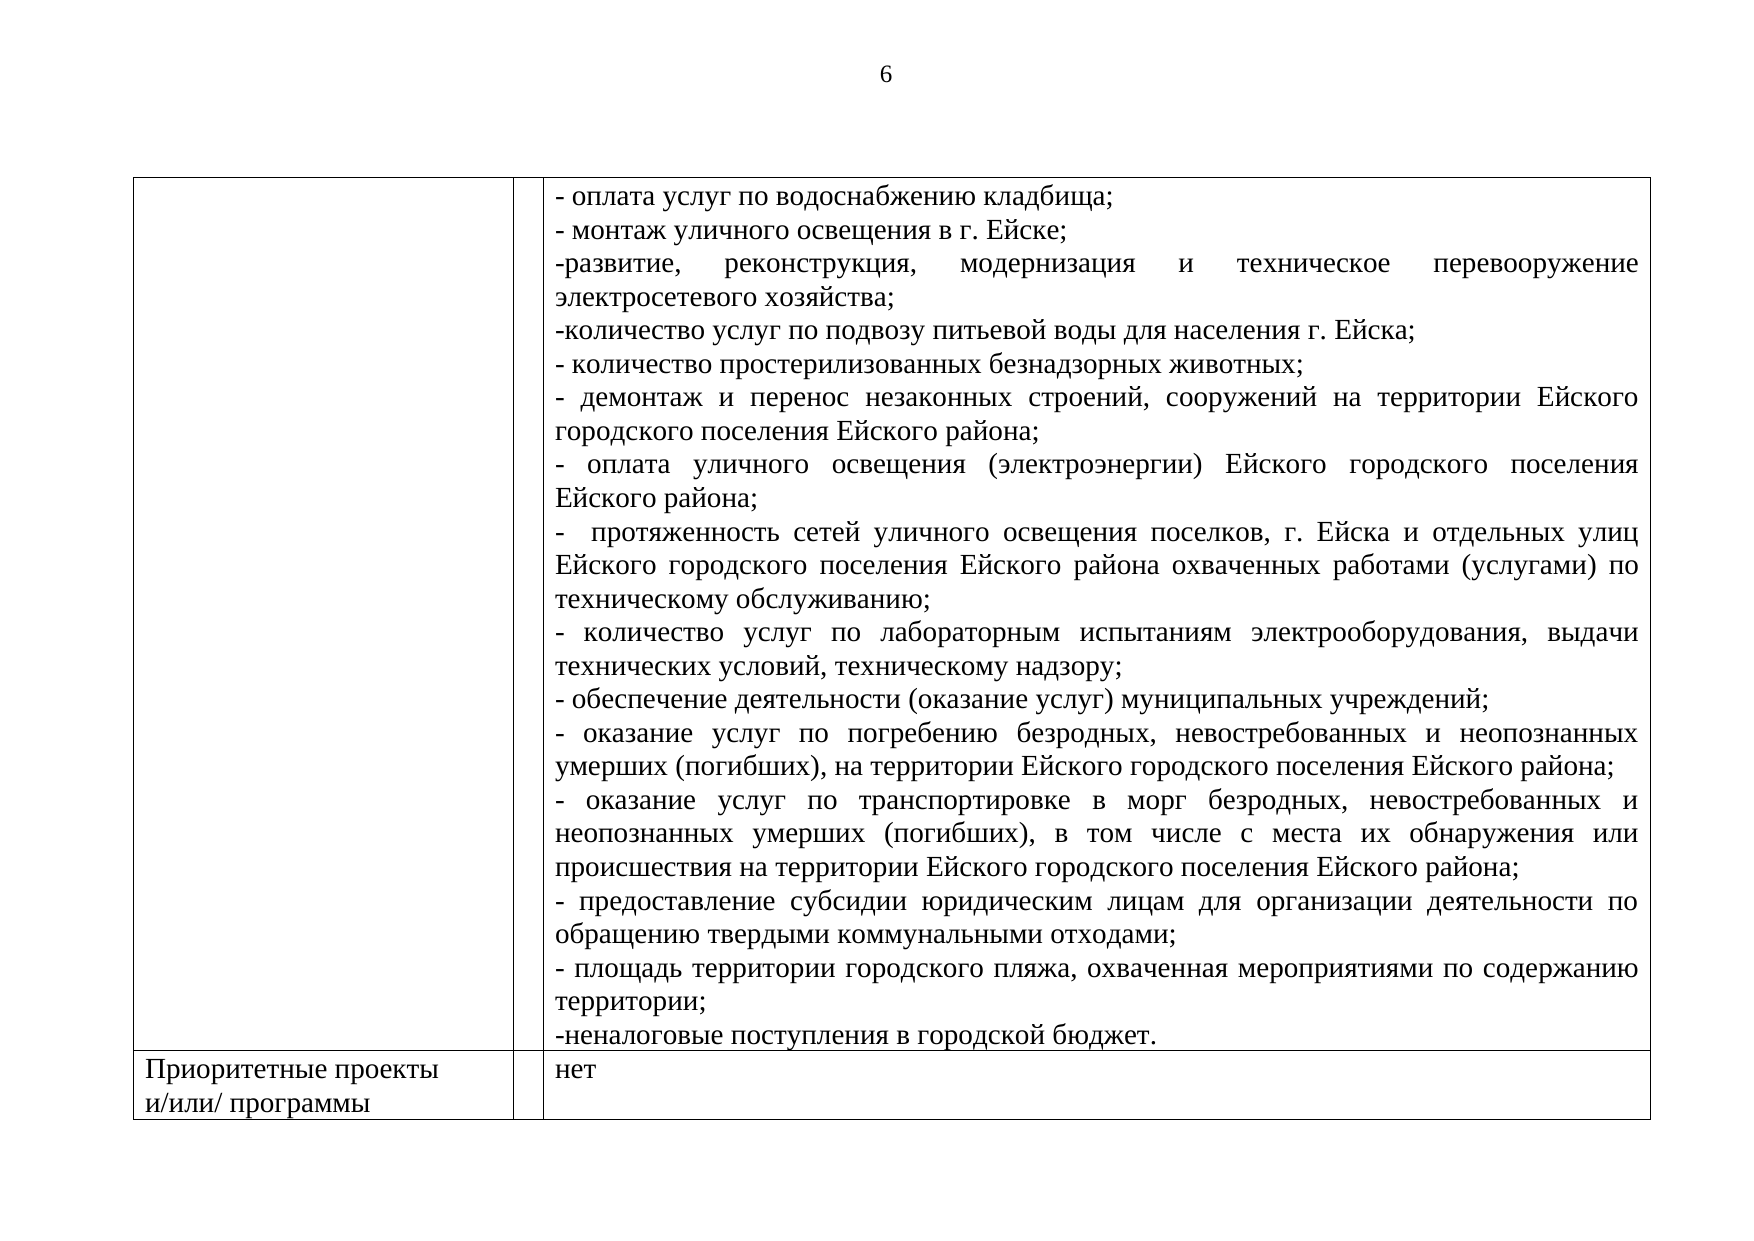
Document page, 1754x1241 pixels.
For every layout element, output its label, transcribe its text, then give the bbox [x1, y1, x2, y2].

table_cell [514, 1051, 543, 1118]
table_cell [514, 178, 543, 1050]
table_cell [544, 178, 1650, 1050]
table_cell Приоритетные проекты и/или/ программы [134, 1051, 513, 1118]
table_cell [134, 178, 513, 1050]
table_cell нет [544, 1051, 1650, 1118]
